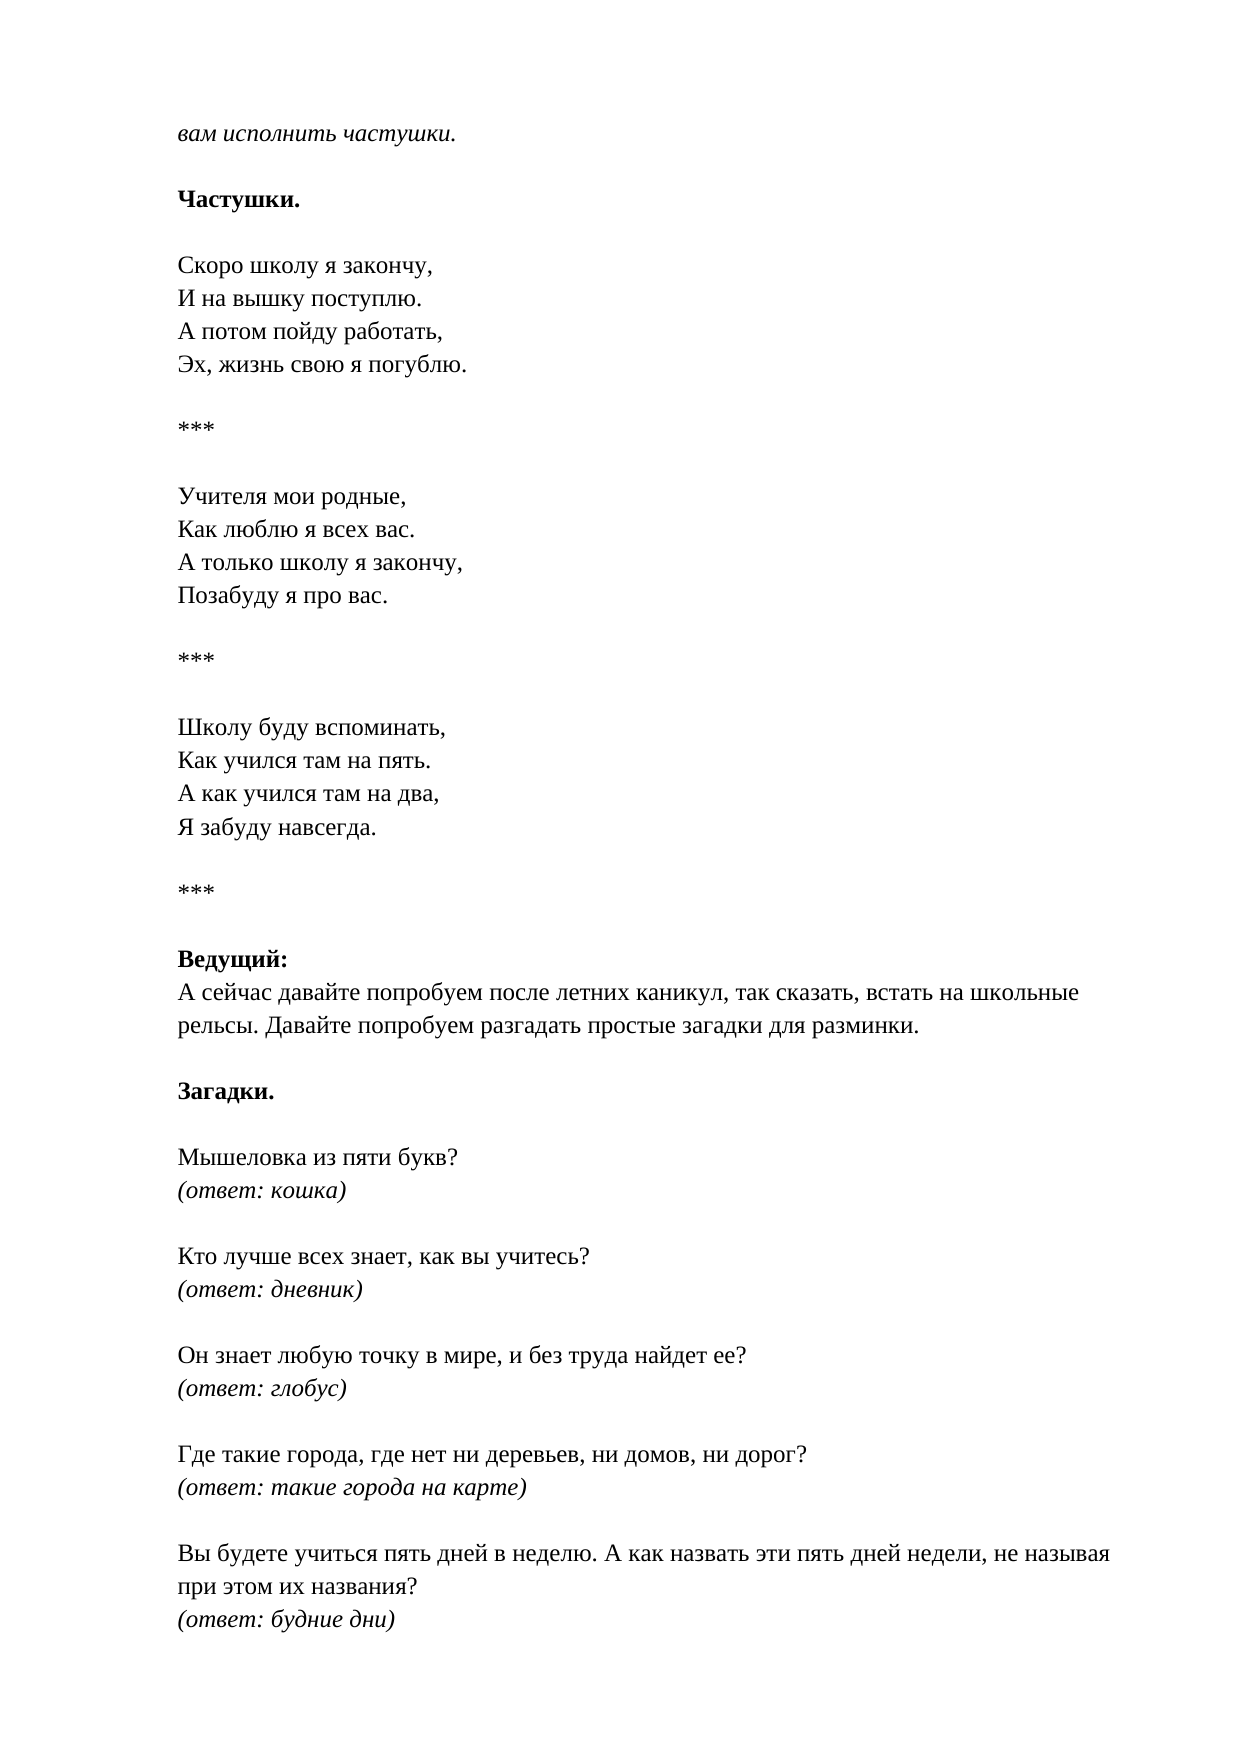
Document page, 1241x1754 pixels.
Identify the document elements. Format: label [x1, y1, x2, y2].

text [177, 118, 1152, 1633]
